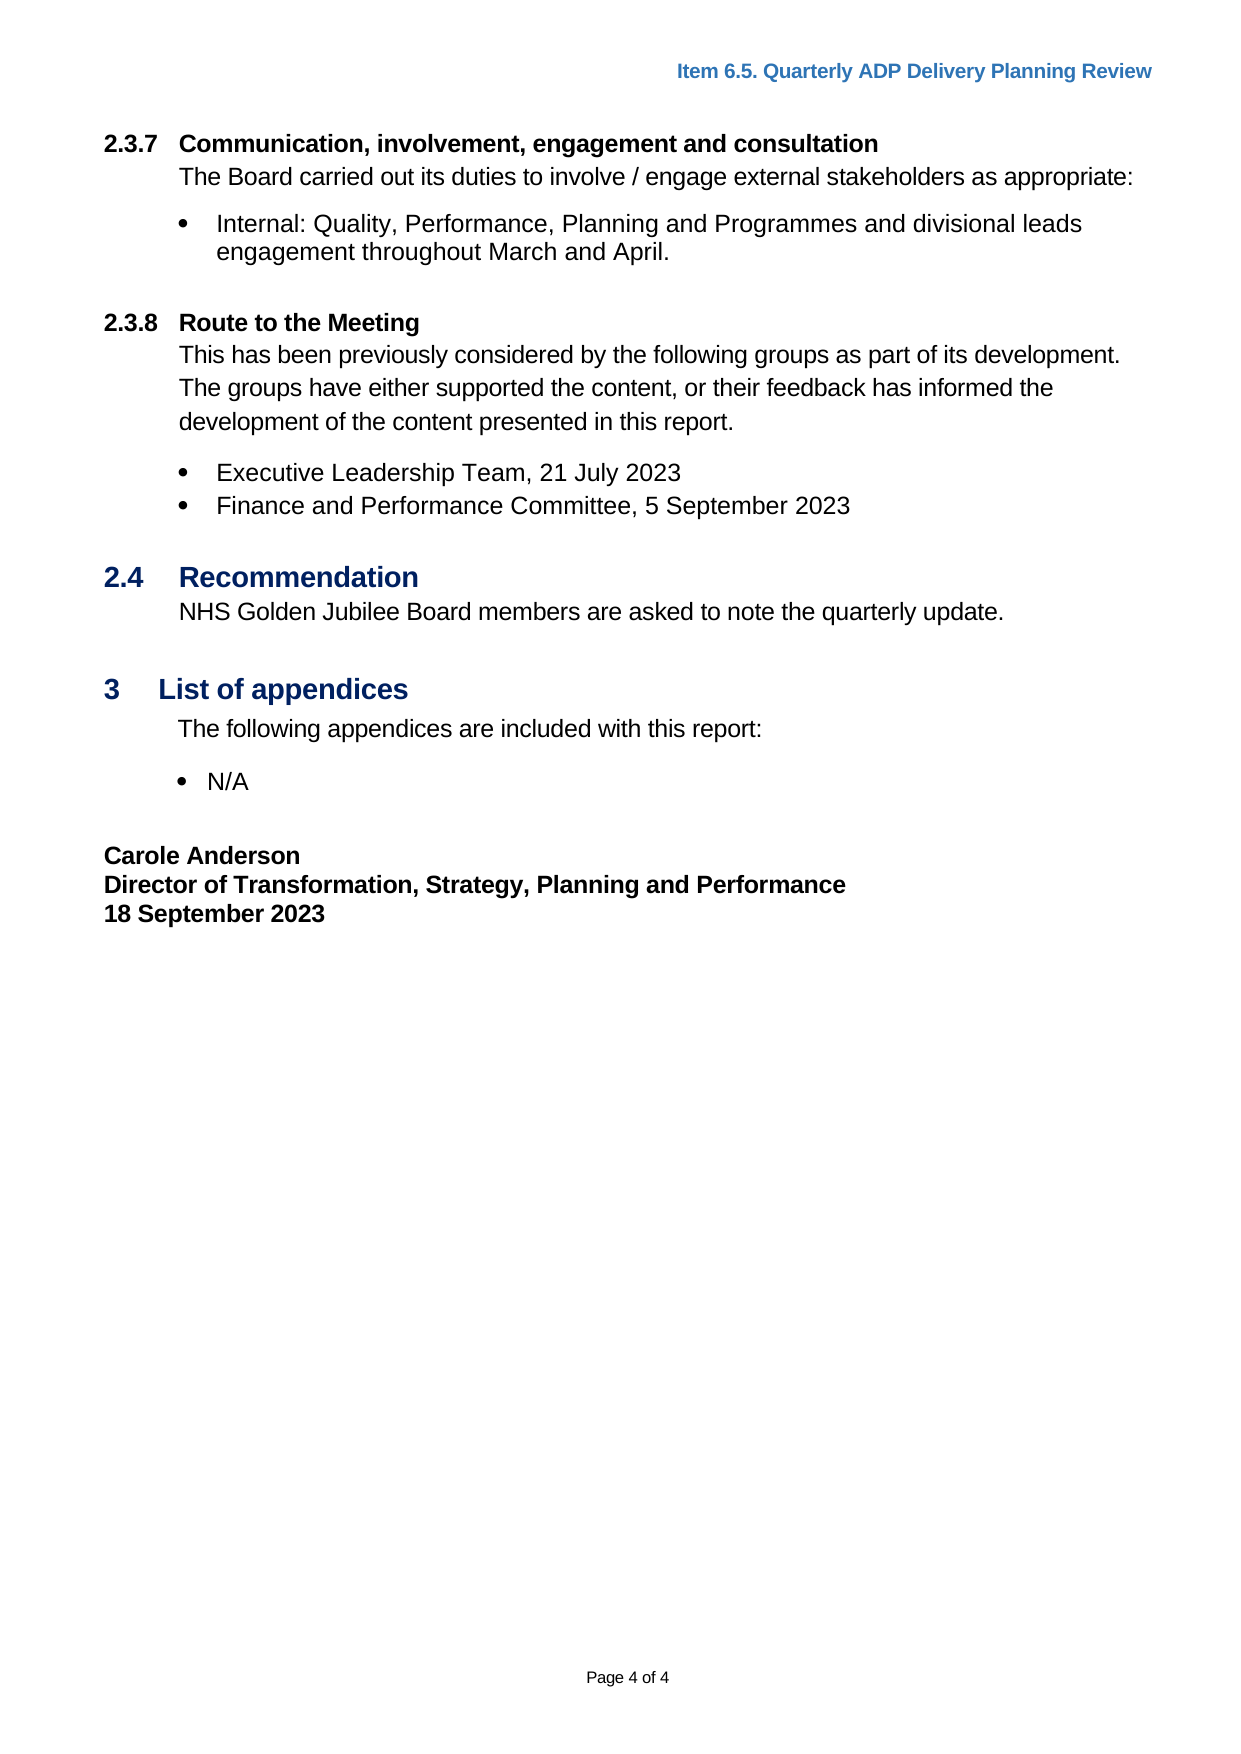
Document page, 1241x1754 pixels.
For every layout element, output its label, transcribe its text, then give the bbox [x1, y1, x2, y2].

subtitle Communication, involvement, engagement and consultation [103, 129, 1152, 157]
list Executive Leadership Team, 21 July 2023 [178, 457, 1152, 486]
subtitle List of appendices [103, 672, 1152, 705]
text Carole Anderson [103, 841, 1133, 870]
text The following appendices are included with this report: [177, 714, 1152, 743]
text This has been previously considered by the following groups as part of its development. The groups have either supported the content, or their feedback has informed the development of the content presented in this report. [178, 340, 1152, 435]
text 18 September 2023 [103, 899, 1133, 927]
list Finance and Performance Committee, 5 September 2023 [178, 491, 1152, 519]
subtitle Route to the Meeting [103, 307, 1152, 336]
list Internal: Quality, Performance, Planning and Programmes and divisional leads engagement throughout March and April. [178, 208, 1152, 266]
subtitle 2.4 Recommendation [103, 559, 1152, 593]
list N/A [177, 767, 1152, 796]
text Director of Transformation, Strategy, Planning and Performance [103, 870, 1133, 899]
text The Board carried out its duties to involve / engage external stakeholders as appropriate: [178, 162, 1152, 190]
text NHS Golden Jubilee Board members are asked to note the quarterly update. [178, 597, 1152, 626]
